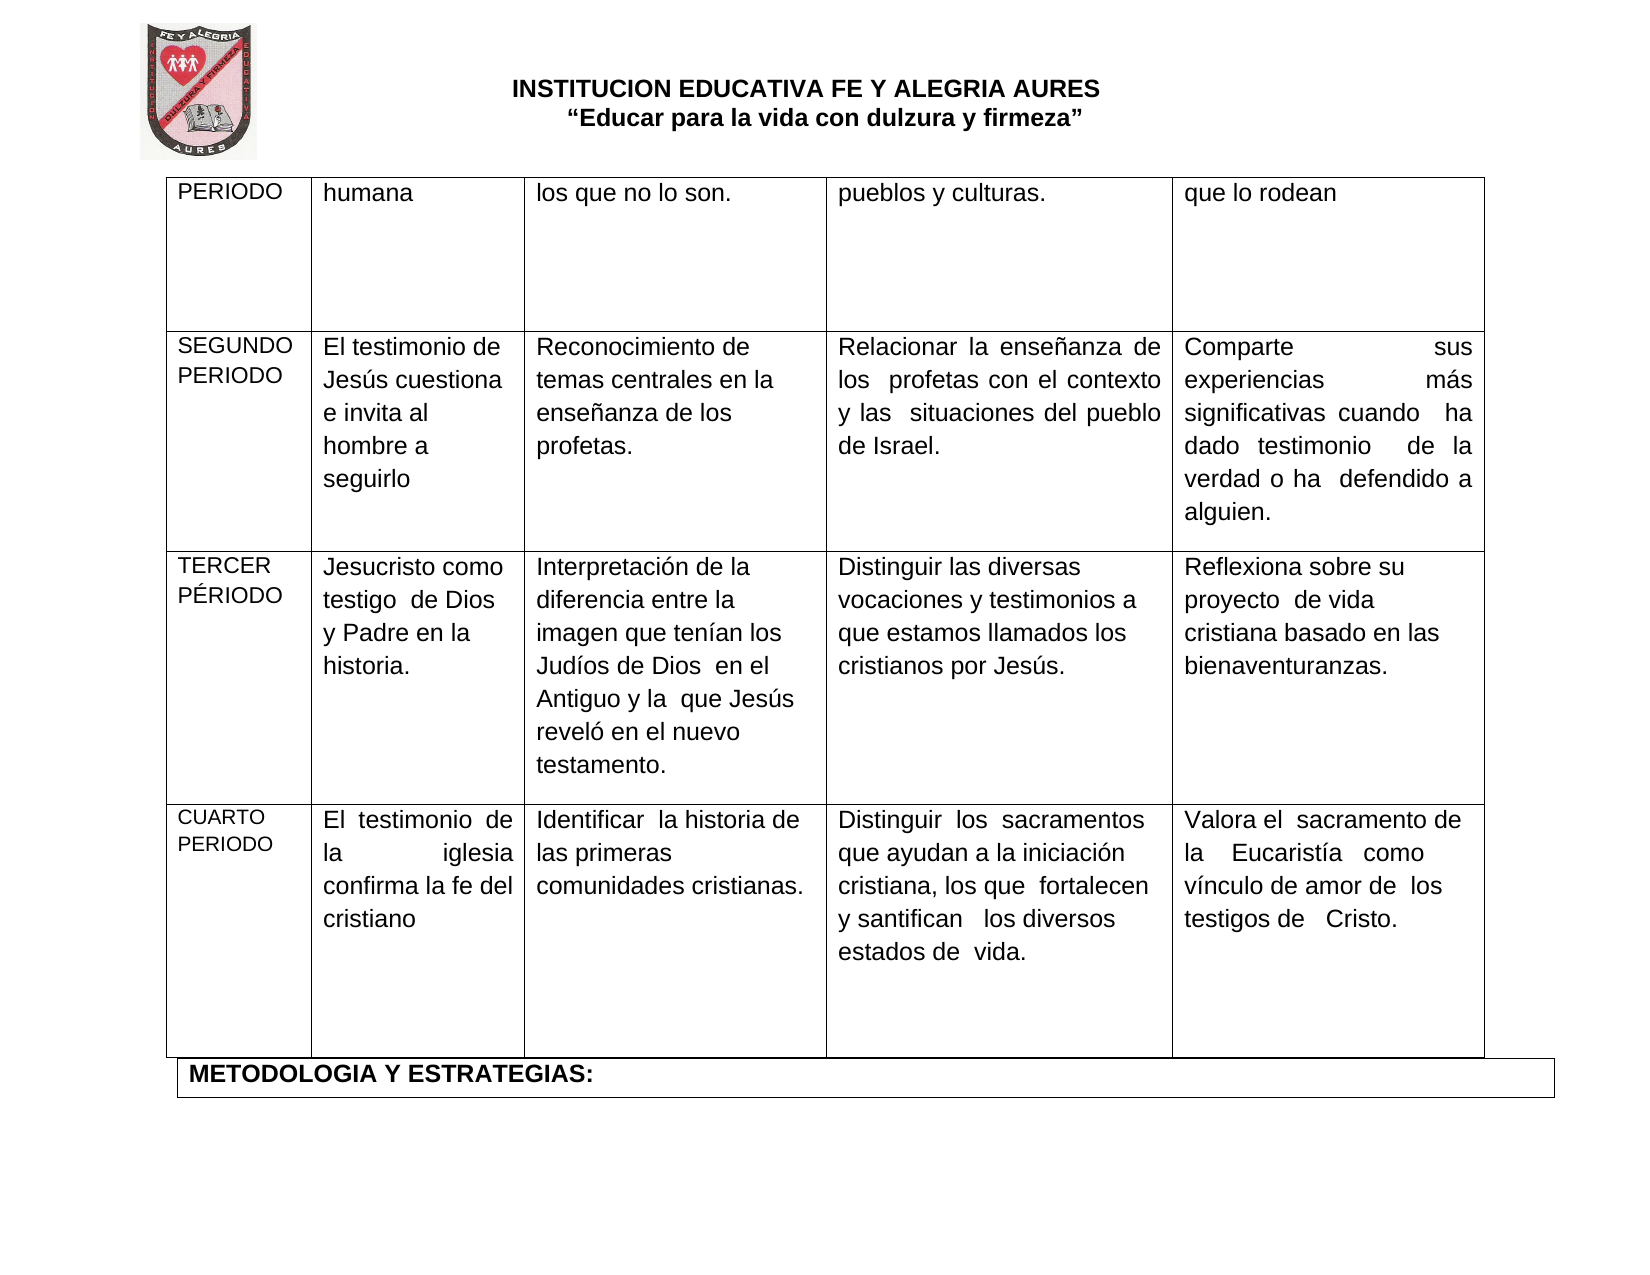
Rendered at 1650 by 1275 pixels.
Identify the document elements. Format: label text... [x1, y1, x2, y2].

table_cell Identificar la historia de las primeras comunidades cristianas. [525, 805, 826, 1057]
table_cell Distinguir los sacramentos que ayudan a la iniciación cristiana, los que fortalecen y santifican los diversos estados de vida. [827, 805, 1172, 1057]
table_cell Reconoce cuando ha dado un buen o mal testimonio frente a los que lo rodean [1173, 178, 1484, 331]
table_cell Distinguir las diversas vocaciones y testimonios a que estamos llamados los cristianos por Jesús. [827, 552, 1172, 804]
picture [140, 23, 257, 160]
table_cell Comparte sus experiencias más significativas cuando ha dado testimonio de la verdad o ha defendido a alguien. [1173, 332, 1484, 551]
table_cell Investigar y confronta la diferencia entre el testimonio positivo y negativo de los pueblos y culturas. [827, 178, 1172, 331]
table_cell Interpretación de la diferencia entre la imagen que tenían los Judíos de Dios en el Antiguo y la que Jesús reveló en el nuevo testamento. [525, 552, 826, 804]
table_cell SEGUNDO PERIODO [167, 332, 311, 551]
table_cell El testimonio, manifestación de la autenticidad humana [312, 178, 524, 331]
table_cell CUARTO PERIODO [167, 805, 311, 1057]
table_cell GRADO5 PRIMER PERIODO [167, 178, 311, 331]
table_cell Valora el sacramento de la Eucaristía como vínculo de amor de los testigos de Cristo. [1173, 805, 1484, 1057]
table_cell TERCER PÉRIODO [167, 552, 311, 804]
table_cell Relacionar la enseñanza de los profetas con el contexto y las situaciones del pueblo de Israel. [827, 332, 1172, 551]
table_cell El testimonio de la iglesia confirma la fe del cristiano [312, 805, 524, 1057]
table_cell Reconocimiento de la realidad histórica y entre los pueblos creyentes y los que no lo son. [525, 178, 826, 331]
table_cell Reconocimiento de temas centrales en la enseñanza de los profetas. [525, 332, 826, 551]
table_cell Reflexiona sobre su proyecto de vida cristiana basado en las bienaventuranzas. [1173, 552, 1484, 804]
table_cell Jesucristo como testigo de Dios y Padre en la historia. [312, 552, 524, 804]
table_cell El testimonio de Jesús cuestiona e invita al hombre a seguirlo [312, 332, 524, 551]
